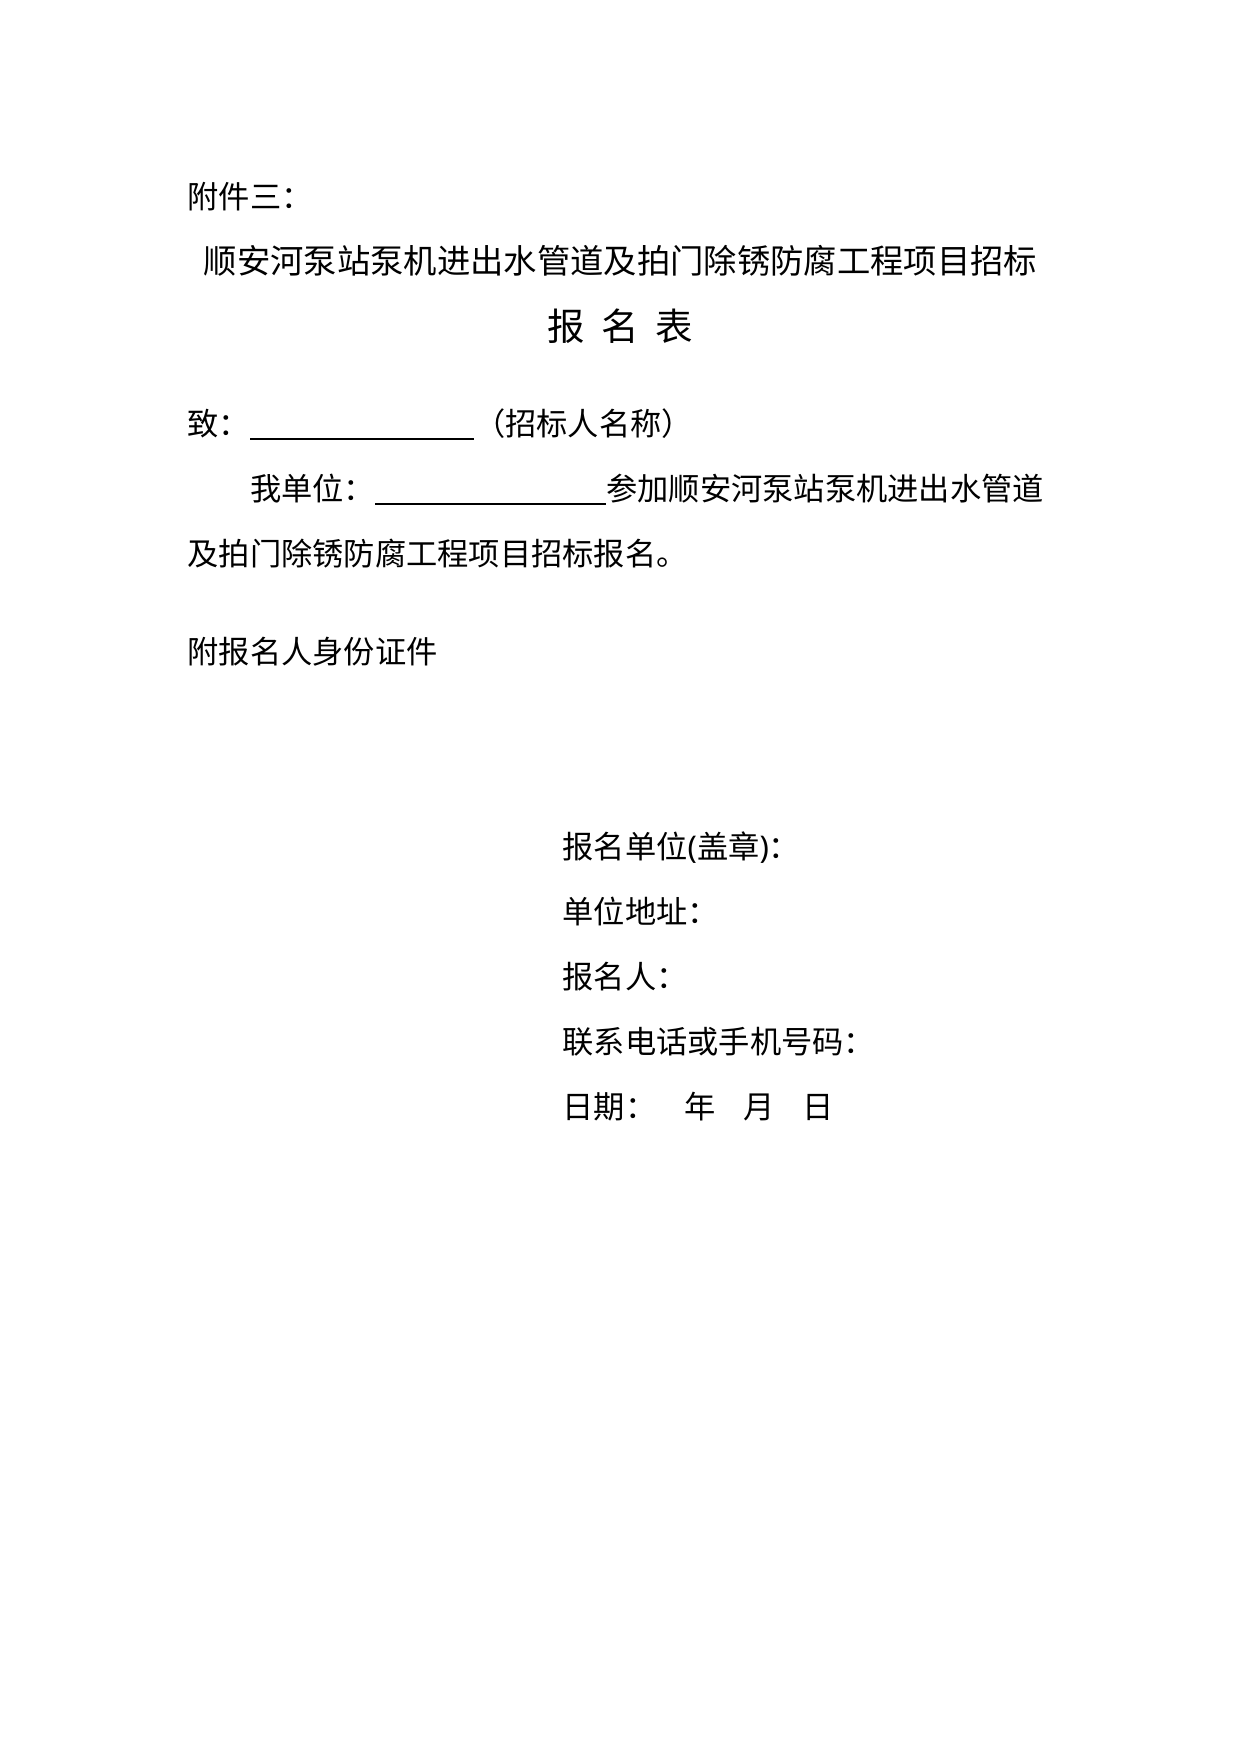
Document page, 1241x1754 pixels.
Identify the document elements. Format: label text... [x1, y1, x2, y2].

text 附件三： [187, 162, 1053, 227]
text 我单位： 参加顺安河泵站泵机进出水管道及拍门除锈防腐工程项目招标报名。 [187, 454, 1053, 584]
text 报名单位(盖章)： [187, 812, 1053, 877]
text 致： （招标人名称） [187, 389, 1053, 454]
text 顺安河泵站泵机进出水管道及拍门除锈防腐工程项目招标报 名 表 [187, 227, 1053, 357]
text 联系电话或手机号码： [187, 1007, 1053, 1072]
text 附报名人身份证件 [187, 617, 1053, 682]
text 单位地址： [187, 877, 1053, 942]
text 报名人： [187, 942, 1053, 1007]
text 日期： 年 月 日 [187, 1072, 1053, 1137]
